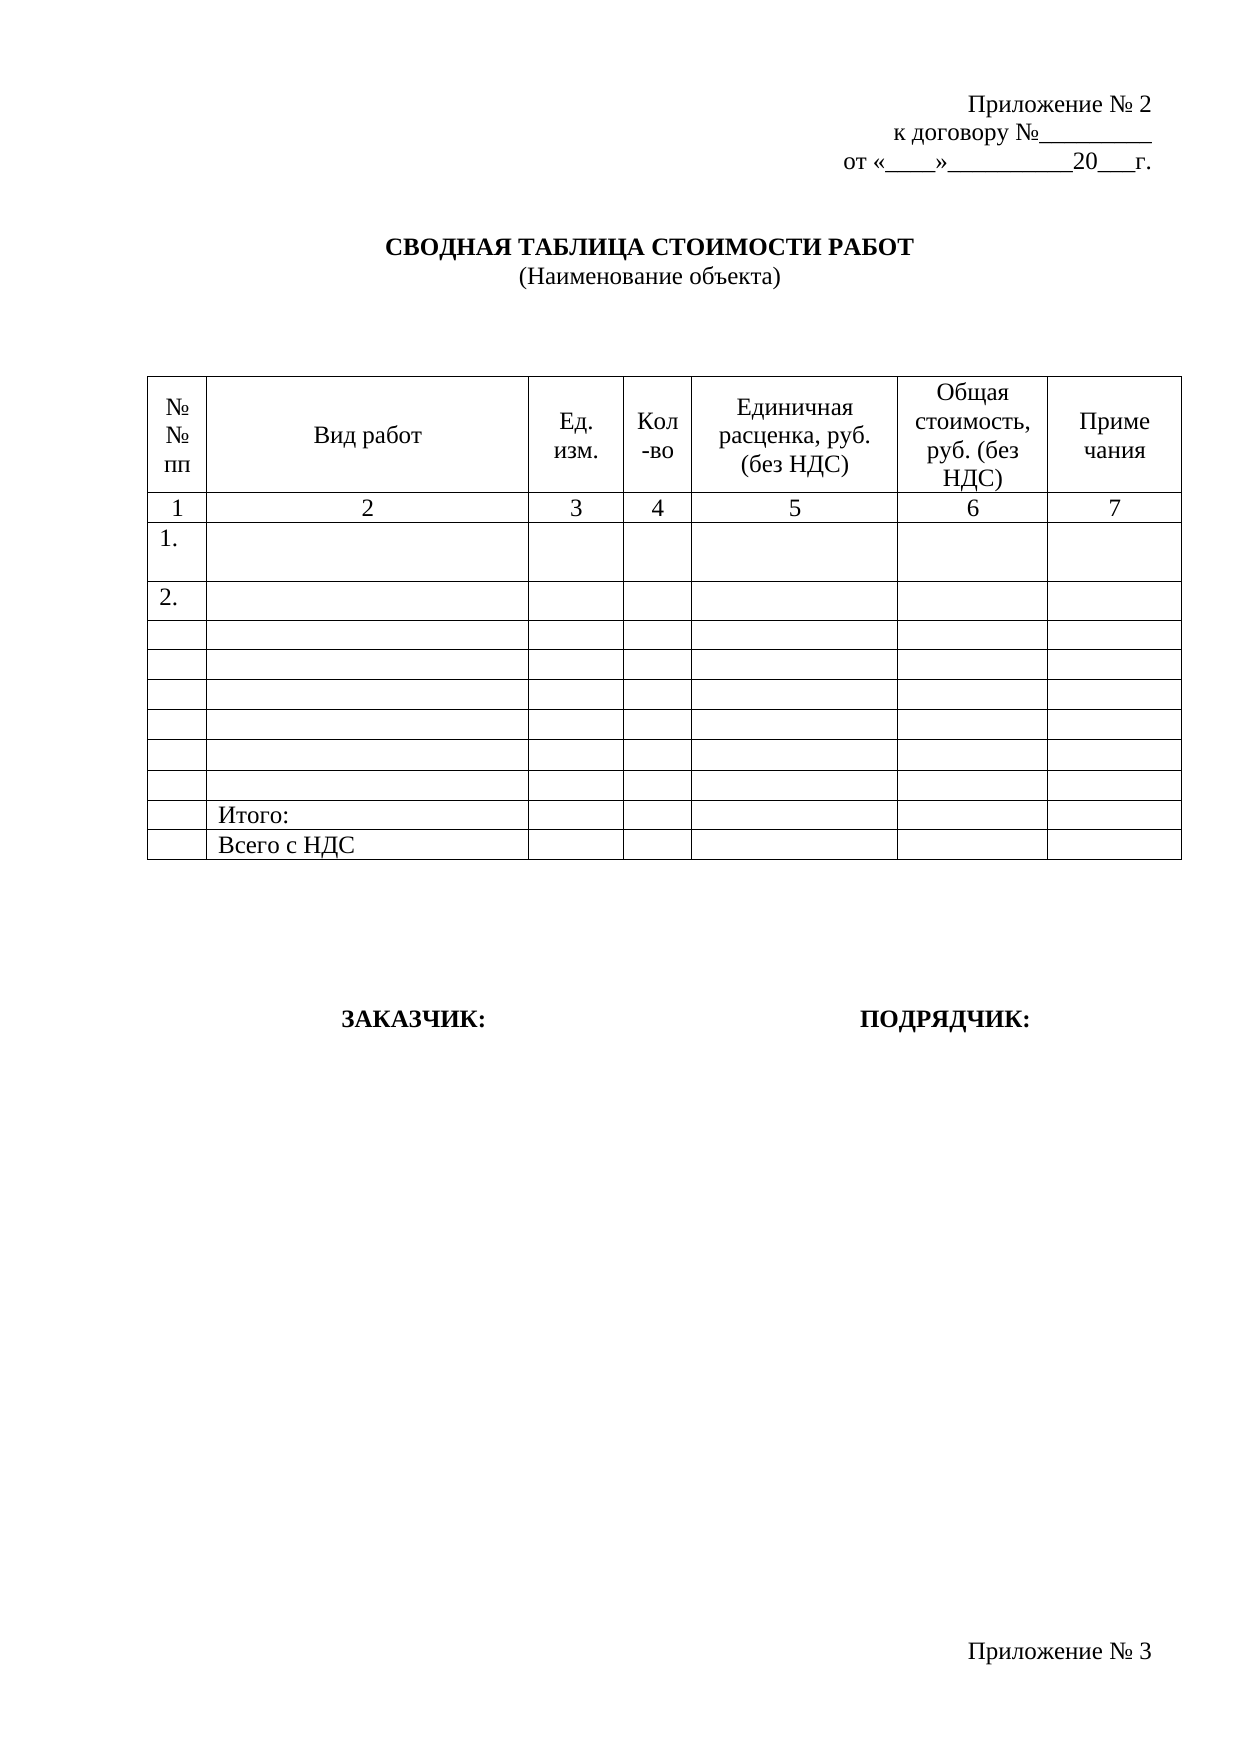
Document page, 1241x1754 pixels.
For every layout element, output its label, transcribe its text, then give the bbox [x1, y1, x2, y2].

text Приложение № 2 [748, 89, 1152, 117]
table_cell 3 [529, 493, 623, 522]
table_cell [898, 710, 1047, 739]
table_header №№ пп [148, 377, 206, 492]
table_cell [1048, 680, 1181, 709]
table_cell [898, 680, 1047, 709]
table_cell [148, 680, 206, 709]
table_cell [624, 710, 691, 739]
table_cell [148, 710, 206, 739]
table_cell [898, 740, 1047, 770]
table_cell [624, 523, 691, 581]
table_cell [207, 582, 528, 619]
table_header Вид работ [207, 377, 528, 492]
table_cell [529, 740, 623, 770]
table_cell [898, 650, 1047, 679]
table_cell [692, 801, 897, 829]
table_cell [624, 740, 691, 770]
table_cell [692, 710, 897, 739]
table_cell [898, 771, 1047, 799]
table_cell [624, 680, 691, 709]
table_cell [207, 650, 528, 679]
table_cell [624, 582, 691, 619]
table_cell [207, 523, 528, 581]
table_cell [1048, 740, 1181, 770]
table_cell [624, 621, 691, 649]
table_cell [692, 621, 897, 649]
table_cell [529, 771, 623, 799]
table_cell [529, 621, 623, 649]
table_cell [1048, 710, 1181, 739]
text к договору №_________ [748, 117, 1152, 146]
table_cell [624, 830, 691, 859]
table_cell [1048, 771, 1181, 799]
table_cell [529, 830, 623, 859]
table_cell [692, 830, 897, 859]
text СВОДНАЯ ТАБЛИЦА СТОИМОСТИ РАБОТ [148, 232, 1152, 261]
table_cell [624, 771, 691, 799]
table_cell [624, 801, 691, 829]
table_cell [207, 621, 528, 649]
table_cell Всего с НДС [207, 830, 528, 859]
table_header ПОДРЯДЧИК: [679, 975, 1211, 1090]
table_cell [1048, 582, 1181, 619]
table_cell [207, 680, 528, 709]
table_cell 4 [624, 493, 691, 522]
table_cell [692, 771, 897, 799]
table_cell 5 [692, 493, 897, 522]
table_cell [529, 582, 623, 619]
table_cell [148, 830, 206, 859]
table_cell [692, 650, 897, 679]
table_cell [529, 523, 623, 581]
table_cell [529, 680, 623, 709]
table_header Единичная расценка, руб. (без НДС) [692, 377, 897, 492]
table_cell [692, 523, 897, 581]
table_header ЗАКАЗЧИК: [148, 975, 679, 1090]
table_cell 2 [207, 493, 528, 522]
table_cell 1. [148, 523, 206, 581]
table_cell [1048, 830, 1181, 859]
table_cell [1048, 621, 1181, 649]
table_cell [898, 830, 1047, 859]
text от «____»__________20___г. [748, 146, 1152, 175]
table_header Ед. изм. [529, 377, 623, 492]
table_cell [1048, 650, 1181, 679]
table_cell [898, 801, 1047, 829]
table_header Общая стоимость, руб. (без НДС) [898, 377, 1047, 492]
table_cell 1 [148, 493, 206, 522]
table_header Приме чания [1048, 377, 1181, 492]
table_cell [529, 650, 623, 679]
table_cell [148, 621, 206, 649]
table_cell [207, 771, 528, 799]
table_cell [692, 740, 897, 770]
table_cell [692, 582, 897, 619]
table_cell [148, 771, 206, 799]
table_cell [1048, 801, 1181, 829]
table_cell [898, 582, 1047, 619]
table_cell [529, 801, 623, 829]
table_cell [898, 621, 1047, 649]
table_cell 6 [898, 493, 1047, 522]
table_cell Итого: [207, 801, 528, 829]
table_cell 2. [148, 582, 206, 619]
table_cell [898, 523, 1047, 581]
table_cell [692, 680, 897, 709]
table_cell [207, 710, 528, 739]
table_cell [1048, 523, 1181, 581]
table_cell [529, 710, 623, 739]
text (Наименование объекта) [148, 261, 1152, 290]
table_cell [148, 740, 206, 770]
table_cell [148, 650, 206, 679]
table_cell [148, 801, 206, 829]
table_header Кол-во [624, 377, 691, 492]
table_cell [207, 740, 528, 770]
text Приложение № 3 [748, 1636, 1152, 1665]
table_cell 7 [1048, 493, 1181, 522]
table_cell [624, 650, 691, 679]
